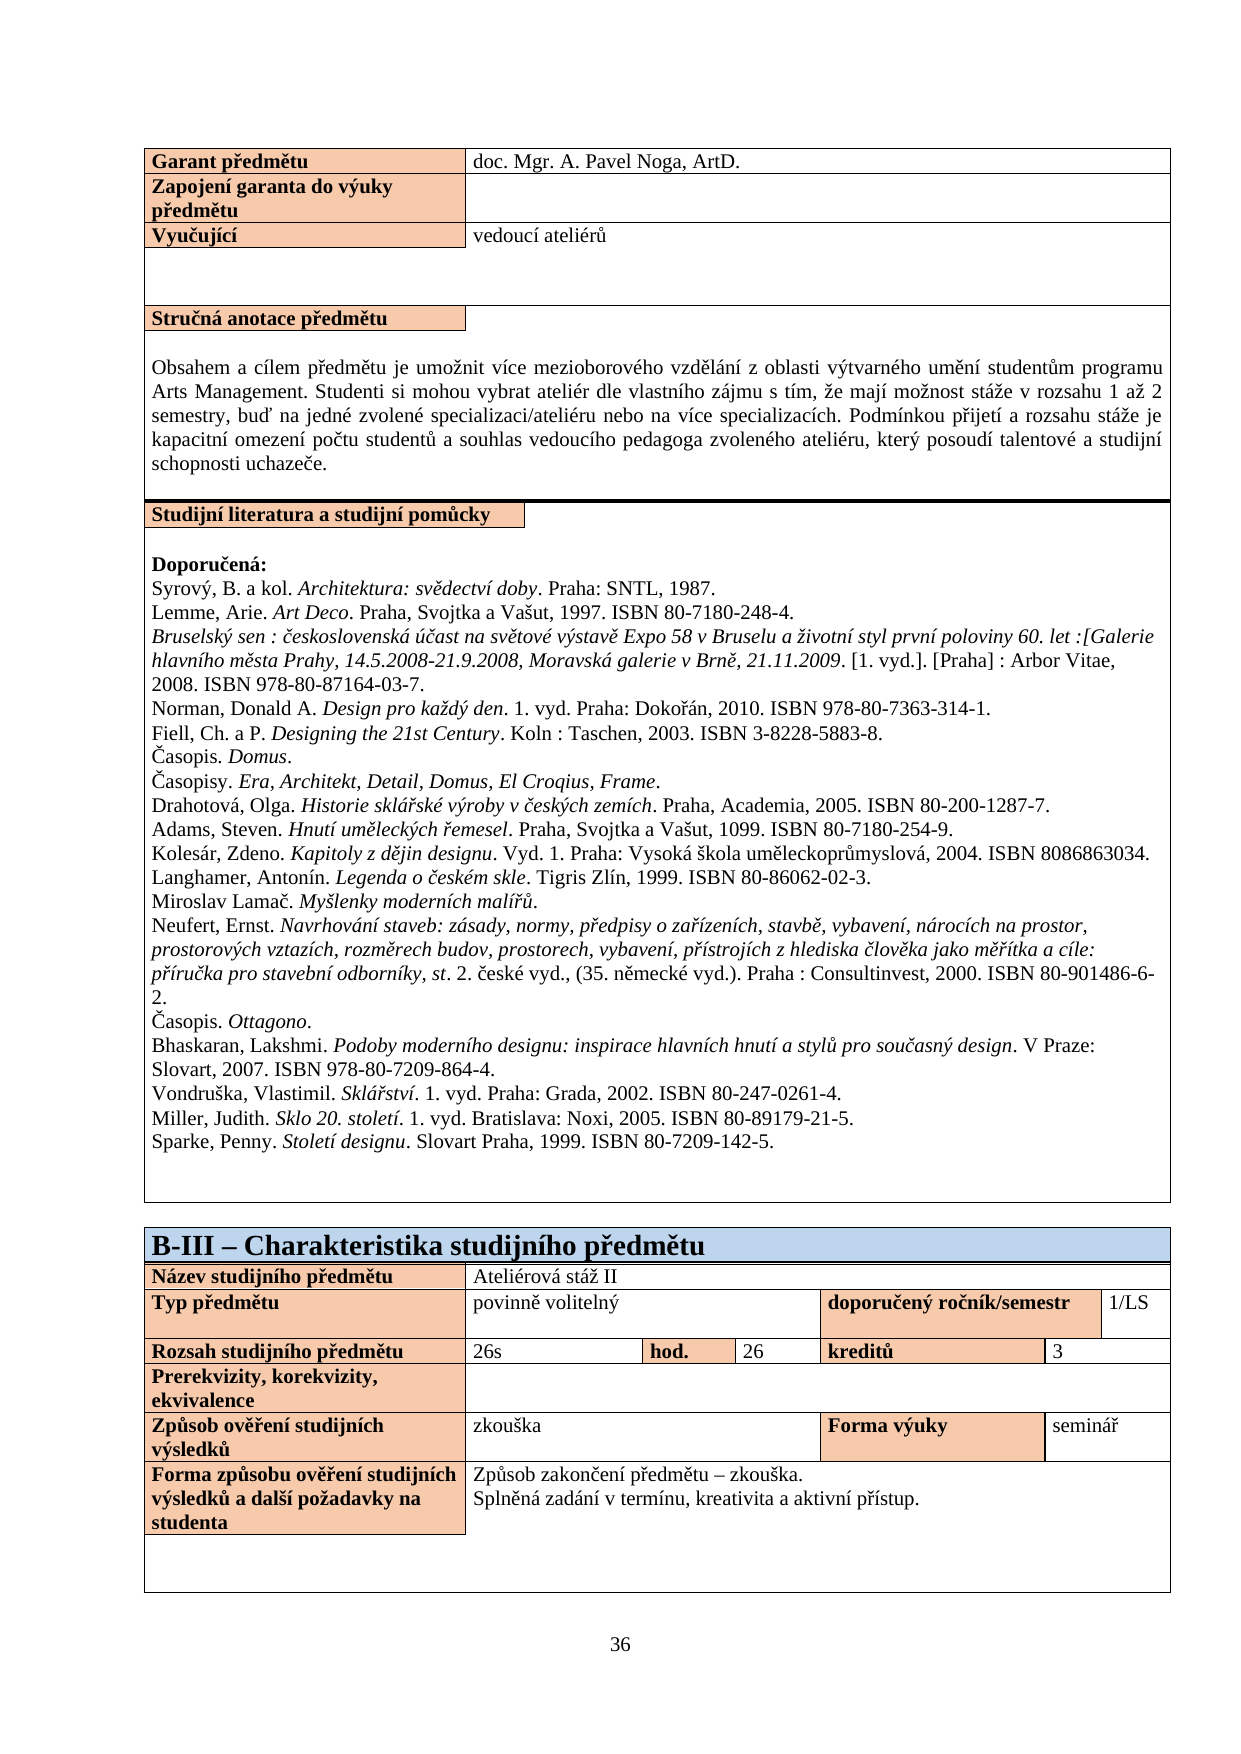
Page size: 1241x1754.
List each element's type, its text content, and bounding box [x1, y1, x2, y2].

table_cell Studijní literatura a studijní pomůcky [145, 503, 524, 527]
table_cell Stručná anotace předmětu [145, 306, 465, 330]
table_cell Ateliérová stáž II [466, 1265, 1170, 1288]
table_cell [525, 503, 1170, 527]
table_cell Doporučená: Syrový, B. a kol. Architektura: svědectví doby. Praha: SNTL, 1987. Lemme, Arie. Art Deco. Praha, Svojtka a Vašut, 1997. ISBN 80-7180-248-4. Bruselský sen : československá účast na světové výstavě Expo 58 v Bruselu a životní styl první poloviny 60. let :[Galerie hlavního města Prahy, 14.5.2008-21.9.2008, Moravská galerie v Brně, 21.11.2009. [1. vyd.]. [Praha] : Arbor Vitae, 2008. ISBN 978-80-87164-03-7. Norman, Donald A. Design pro každý den. 1. vyd. Praha: Dokořán, 2010. ISBN 978-80-7363-314-1. Fiell, Ch. a P. Designing the 21st Century. Koln : Taschen, 2003. ISBN 3-8228-5883-8. Časopis. Domus. Časopisy. Era, Architekt, Detail, Domus, El Croqius, Frame. Drahotová, Olga. Historie sklářské výroby v českých zemích. Praha, Academia, 2005. ISBN 80-200-1287-7. Adams, Steven. Hnutí uměleckých řemesel. Praha, Svojtka a Vašut, 1099. ISBN 80-7180-254-9. Kolesár, Zdeno. Kapitoly z dějin designu. Vyd. 1. Praha: Vysoká škola uměleckoprůmyslová, 2004. ISBN 8086863034. Langhamer, Antonín. Legenda o českém skle. Tigris Zlín, 1999. ISBN 80-86062-02-3. Miroslav Lamač. Myšlenky moderních malířů. Neufert, Ernst. Navrhování staveb: zásady, normy, předpisy o zařízeních, stavbě, vybavení, nárocích na prostor, prostorových vztazích, rozměrech budov, prostorech, vybavení, přístrojích z hlediska člověka jako měřítka a cíle: příručka pro stavební odborníky, st. 2. české vyd., (35. německé vyd.). Praha : Consultinvest, 2000. ISBN 80-901486-6-2. Časopis. Ottagono. Bhaskaran, Lakshmi. Podoby moderního designu: inspirace hlavních hnutí a stylů pro současný design. V Praze: Slovart, 2007. ISBN 978-80-7209-864-4. Vondruška, Vlastimil. Sklářství. 1. vyd. Praha: Grada, 2002. ISBN 80-247-0261-4. Miller, Judith. Sklo 20. století. 1. vyd. Bratislava: Noxi, 2005. ISBN 80-89179-21-5. Sparke, Penny. Století designu. Slovart Praha, 1999. ISBN 80-7209-142-5. [145, 527, 1170, 1202]
table_cell [466, 306, 1170, 330]
table_cell Typ předmětu [145, 1290, 465, 1338]
table_cell Název studijního předmětu [145, 1265, 465, 1288]
table_cell Forma výuky [821, 1413, 1044, 1461]
table_cell zkouška [466, 1413, 820, 1461]
table_cell Forma způsobu ověření studijních výsledků a další požadavky na studenta [145, 1462, 465, 1534]
table_cell kreditů [821, 1339, 1044, 1363]
table_cell Garant předmětu [145, 149, 465, 173]
table_cell hod. [643, 1339, 735, 1363]
table_cell Obsahem a cílem předmětu je umožnit více mezioborového vzdělání z oblasti výtvarného umění studentům programu Arts Management. Studenti si mohou vybrat ateliér dle vlastního zájmu s tím, že mají možnost stáže v rozsahu 1 až 2 semestry, buď na jedné zvolené specializaci/ateliéru nebo na více specializacích. Podmínkou přijetí a rozsahu stáže je kapacitní omezení počtu studentů a souhlas vedoucího pedagoga zvoleného ateliéru, který posoudí talentové a studijní schopnosti uchazeče. [145, 330, 1170, 499]
table_cell Rozsah studijního předmětu [145, 1339, 465, 1363]
table_cell [466, 1364, 1170, 1412]
table_cell 26 [736, 1339, 820, 1363]
table_cell 1/LS [1102, 1290, 1170, 1338]
table_cell Způsob ověření studijních výsledků [145, 1413, 465, 1461]
table_header B-III – Charakteristika studijního předmětu [145, 1228, 1170, 1261]
table_cell Prerekvizity, korekvizity, ekvivalence [145, 1364, 465, 1412]
table_cell vedoucí ateliérů [466, 223, 1170, 247]
table_cell [145, 247, 1170, 305]
table_cell doc. Mgr. A. Pavel Noga, ArtD. [466, 149, 1170, 173]
table_cell Způsob zakončení předmětu – zkouška. Splněná zadání v termínu, kreativita a aktivní přístup. [466, 1462, 1170, 1534]
table_cell [466, 174, 1170, 222]
table_cell Zapojení garanta do výuky předmětu [145, 174, 465, 222]
table_cell Vyučující [145, 223, 465, 247]
table_cell doporučený ročník/semestr [821, 1290, 1101, 1338]
table_cell [145, 1534, 1170, 1592]
table_cell 26s [466, 1339, 642, 1363]
table_cell seminář [1046, 1413, 1170, 1461]
table_cell 3 [1046, 1339, 1170, 1363]
table_cell povinně volitelný [466, 1290, 820, 1338]
